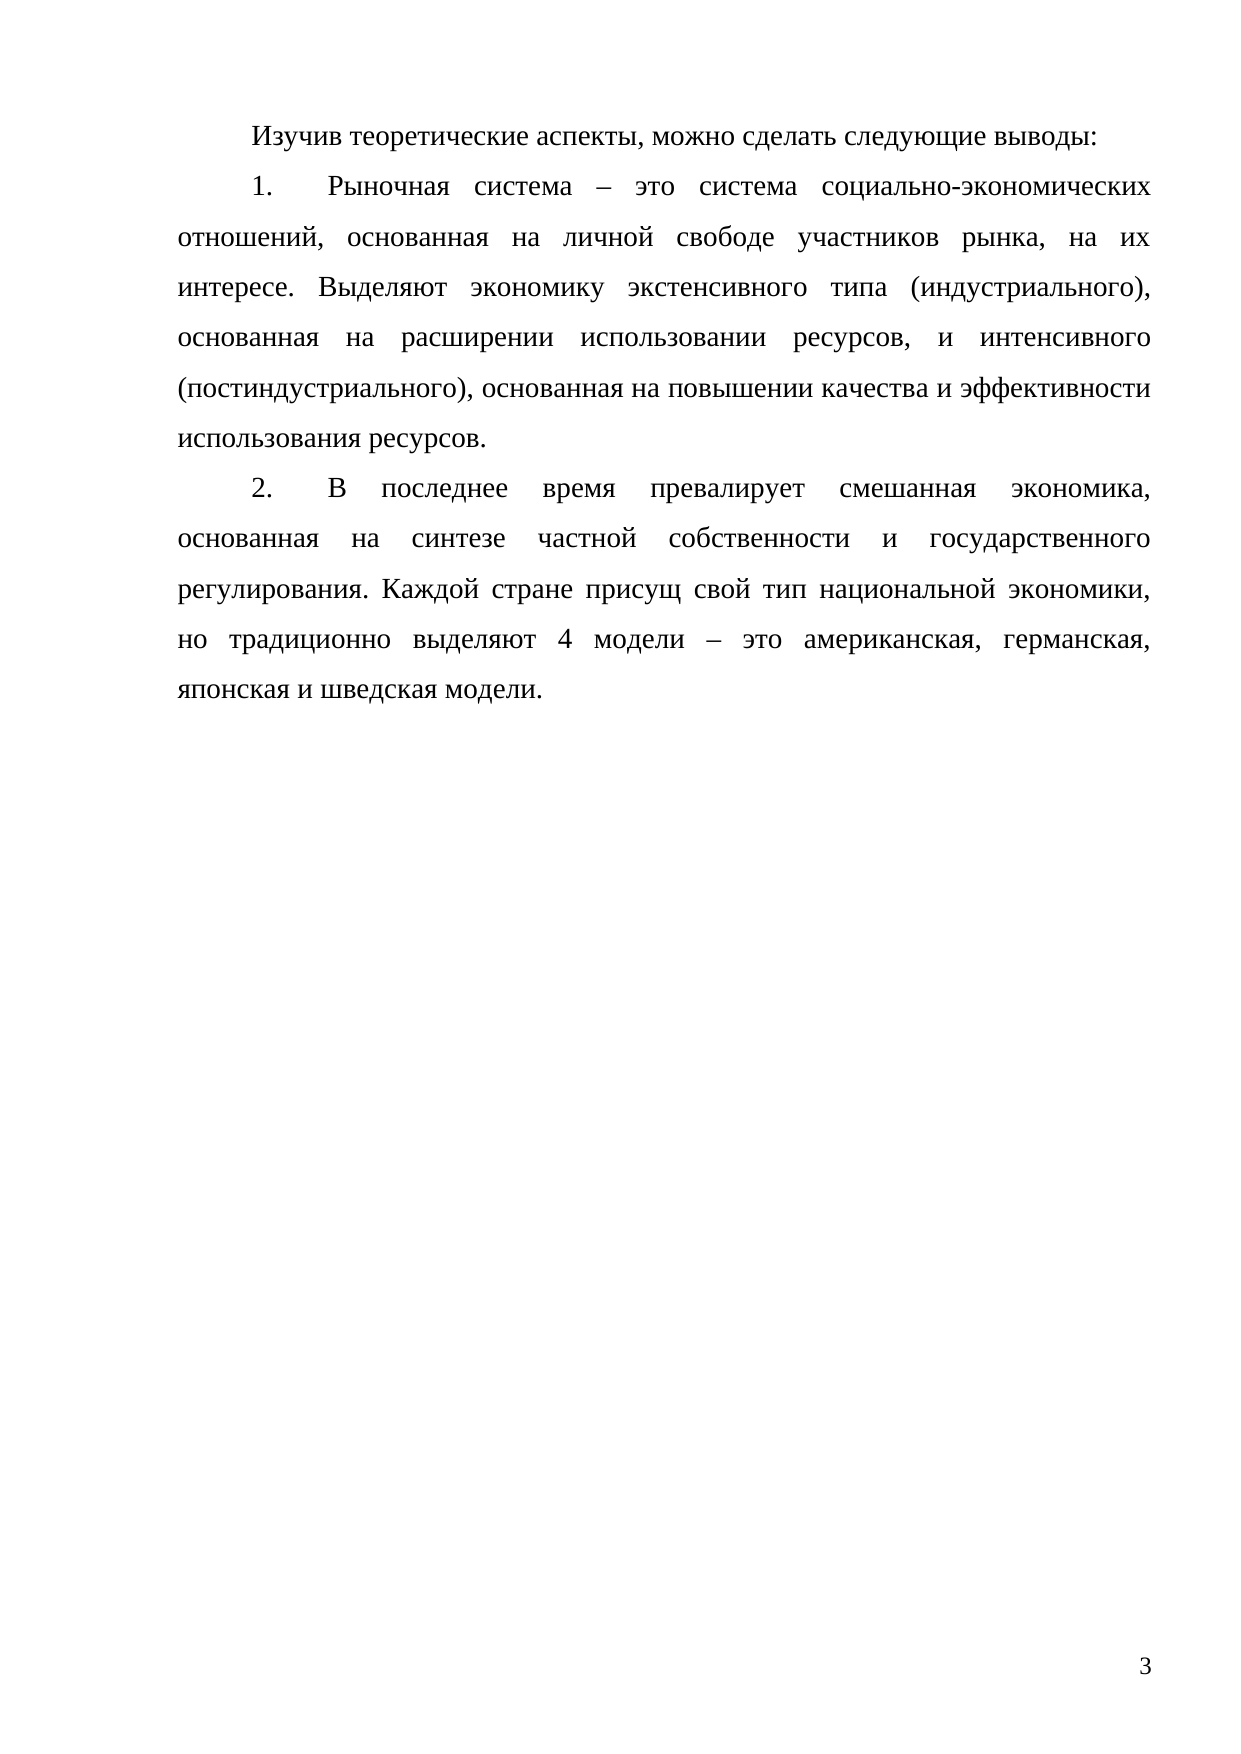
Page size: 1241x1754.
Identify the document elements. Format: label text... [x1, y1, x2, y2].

list В последнее время превалирует смешанная экономика, основанная на синтезе частной собственности и государственного регулирования. Каждой стране присущ свой тип национальной экономики, но традиционно выделяют 4 модели – это американская, германская, японская и шведская модели. [177, 470, 1152, 705]
text Изучив теоретические аспекты, можно сделать следующие выводы: [177, 118, 1152, 152]
list Рыночная система – это система социально-экономических отношений, основанная на личной свободе участников рынка, на их интересе. Выделяют экономику экстенсивного типа (индустриального), основанная на расширении использовании ресурсов, и интенсивного (постиндустриального), основанная на повышении качества и эффективности использования ресурсов. [177, 168, 1152, 453]
